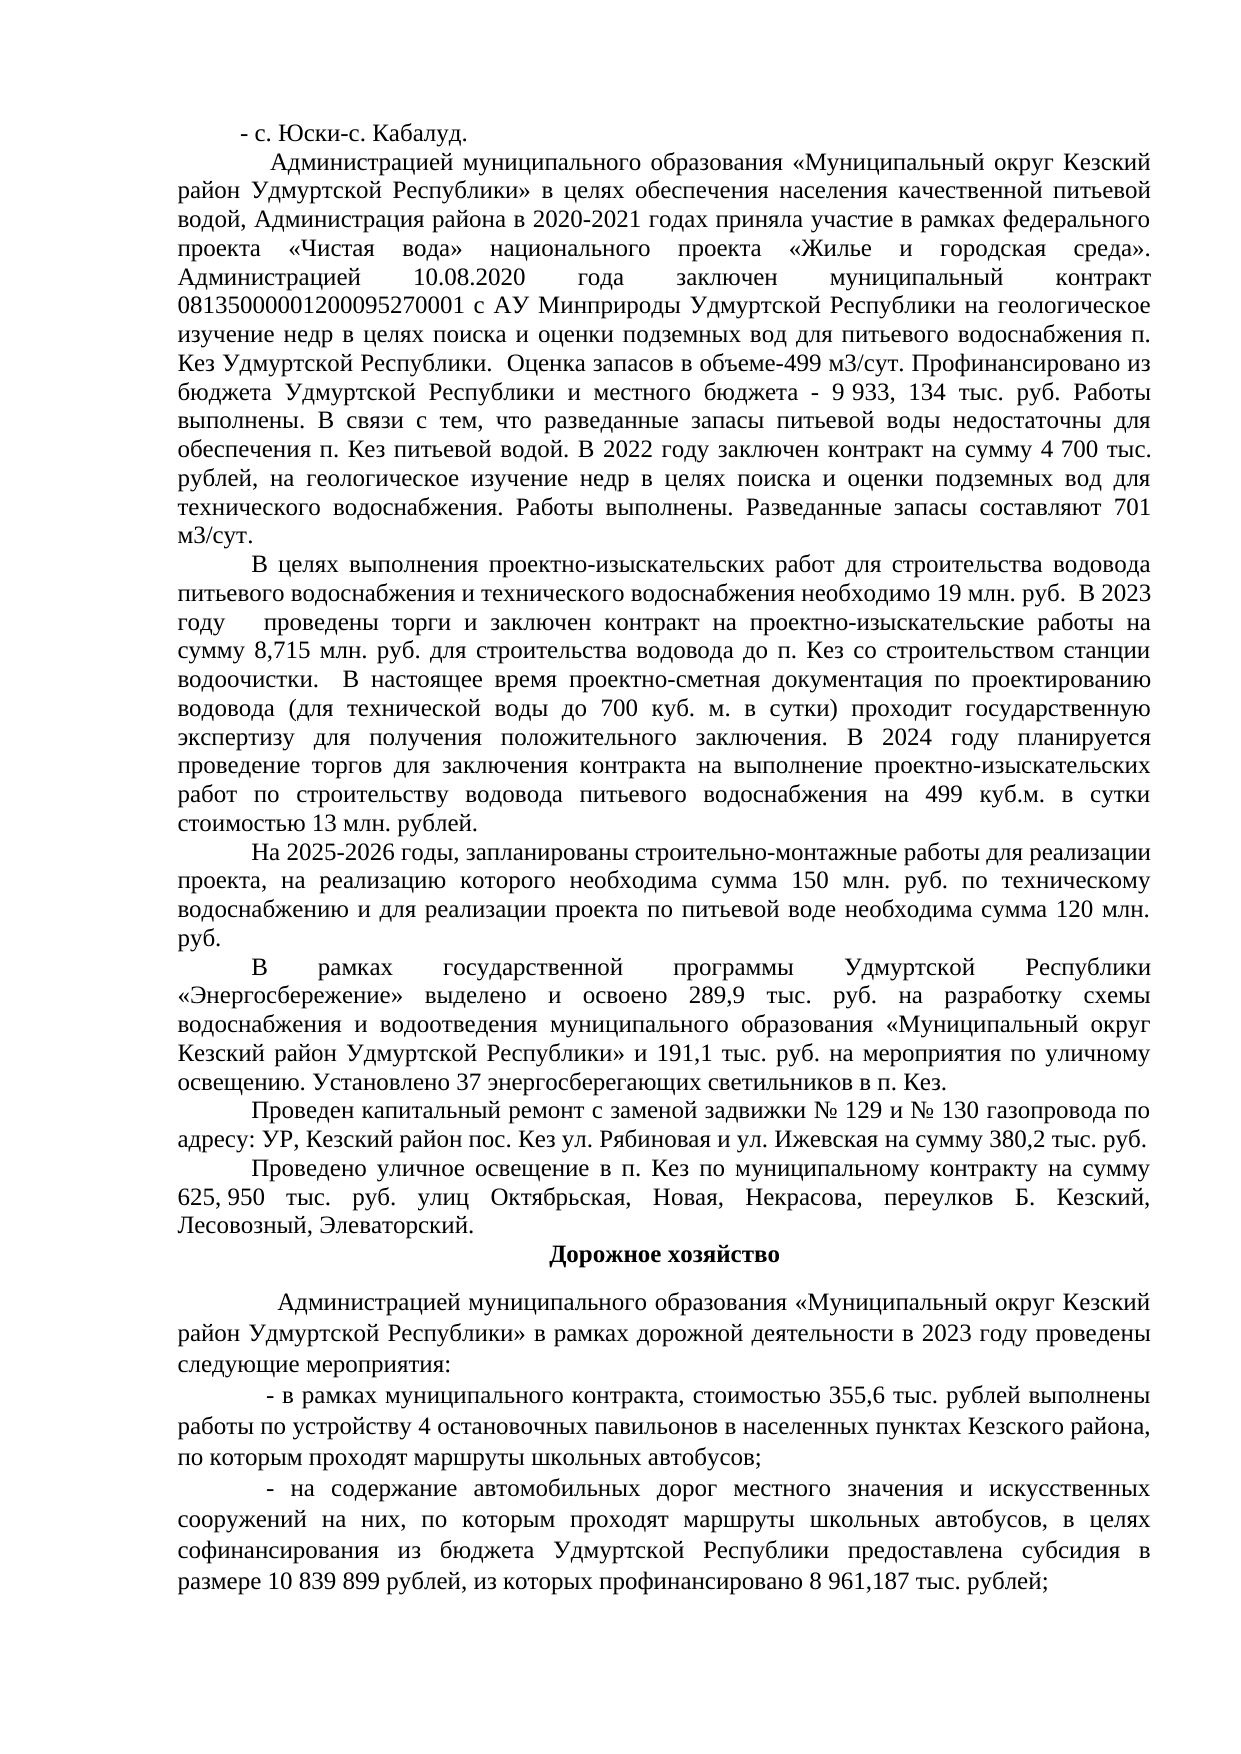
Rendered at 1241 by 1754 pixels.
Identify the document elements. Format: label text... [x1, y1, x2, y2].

text В целях выполнения проектно-изыскательских работ для строительства водовода питьевого водоснабжения и технического водоснабжения необходимо 19 млн. руб. В 2023 году проведены торги и заключен контракт на проектно-изыскательские работы на сумму 8,715 млн. руб. для строительства водовода до п. Кез со строительством станции водоочистки. В настоящее время проектно-сметная документация по проектированию водовода (для технической воды до 700 куб. м. в сутки) проходит государственную экспертизу для получения положительного заключения. В 2024 году планируется проведение торгов для заключения контракта на выполнение проектно-изыскательских работ по строительству водовода питьевого водоснабжения на 499 куб.м. в сутки стоимостью 13 млн. рублей. [177, 549, 1152, 837]
text - в рамках муниципального контракта, стоимостью 355,6 тыс. рублей выполнены работы по устройству 4 остановочных павильонов в населенных пунктах Кезского района, по которым проходят маршруты школьных автобусов; [177, 1380, 1152, 1471]
text - с. Юски-с. Кабалуд. [177, 118, 1152, 147]
text Дорожное хозяйство [177, 1239, 1152, 1268]
text Администрацией муниципального образования «Муниципальный округ Кезский район Удмуртской Республики» в целях обеспечения населения качественной питьевой водой, Администрация района в 2020-2021 годах приняла участие в рамках федерального проекта «Чистая вода» национального проекта «Жилье и городская среда». Администрацией 10.08.2020 года заключен муниципальный контракт 08135000001200095270001 с АУ Минприроды Удмуртской Республики на геологическое изучение недр в целях поиска и оценки подземных вод для питьевого водоснабжения п. Кез Удмуртской Республики. Оценка запасов в объеме-499 м3/сут. Профинансировано из бюджета Удмуртской Республики и местного бюджета - 9 933, 134 тыс. руб. Работы выполнены. В связи с тем, что разведанные запасы питьевой воды недостаточны для обеспечения п. Кез питьевой водой. В 2022 году заключен контракт на сумму 4 700 тыс. рублей, на геологическое изучение недр в целях поиска и оценки подземных вод для технического водоснабжения. Работы выполнены. Разведанные запасы составляют 701 м3/сут. [177, 147, 1152, 549]
text Проведено уличное освещение в п. Кез по муниципальному контракту на сумму 625, 950 тыс. руб. улиц Октябрьская, Новая, Некрасова, переулков Б. Кезский, Лесовозный, Элеваторский. [177, 1153, 1152, 1239]
text Администрацией муниципального образования «Муниципальный округ Кезский район Удмуртской Республики» в рамках дорожной деятельности в 2023 году проведены следующие мероприятия: [177, 1287, 1152, 1378]
text На 2025-2026 годы, запланированы строительно-монтажные работы для реализации проекта, на реализацию которого необходима сумма 150 млн. руб. по техническому водоснабжению и для реализации проекта по питьевой воде необходима сумма 120 млн. руб. [177, 837, 1152, 952]
text В рамках государственной программы Удмуртской Республики «Энергосбережение» выделено и освоено 289,9 тыс. руб. на разработку схемы водоснабжения и водоотведения муниципального образования «Муниципальный округ Кезский район Удмуртской Республики» и 191,1 тыс. руб. на мероприятия по уличному освещению. Установлено 37 энергосберегающих светильников в п. Кез. [177, 952, 1152, 1096]
text Проведен капитальный ремонт с заменой задвижки № 129 и № 130 газопровода по адресу: УР, Кезский район пос. Кез ул. Рябиновая и ул. Ижевская на сумму 380,2 тыс. руб. [177, 1096, 1152, 1153]
text - на содержание автомобильных дорог местного значения и искусственных сооружений на них, по которым проходят маршруты школьных автобусов, в целях софинансирования из бюджета Удмуртской Республики предоставлена субсидия в размере 10 839 899 рублей, из которых профинансировано 8 961,187 тыс. рублей; [177, 1473, 1152, 1595]
